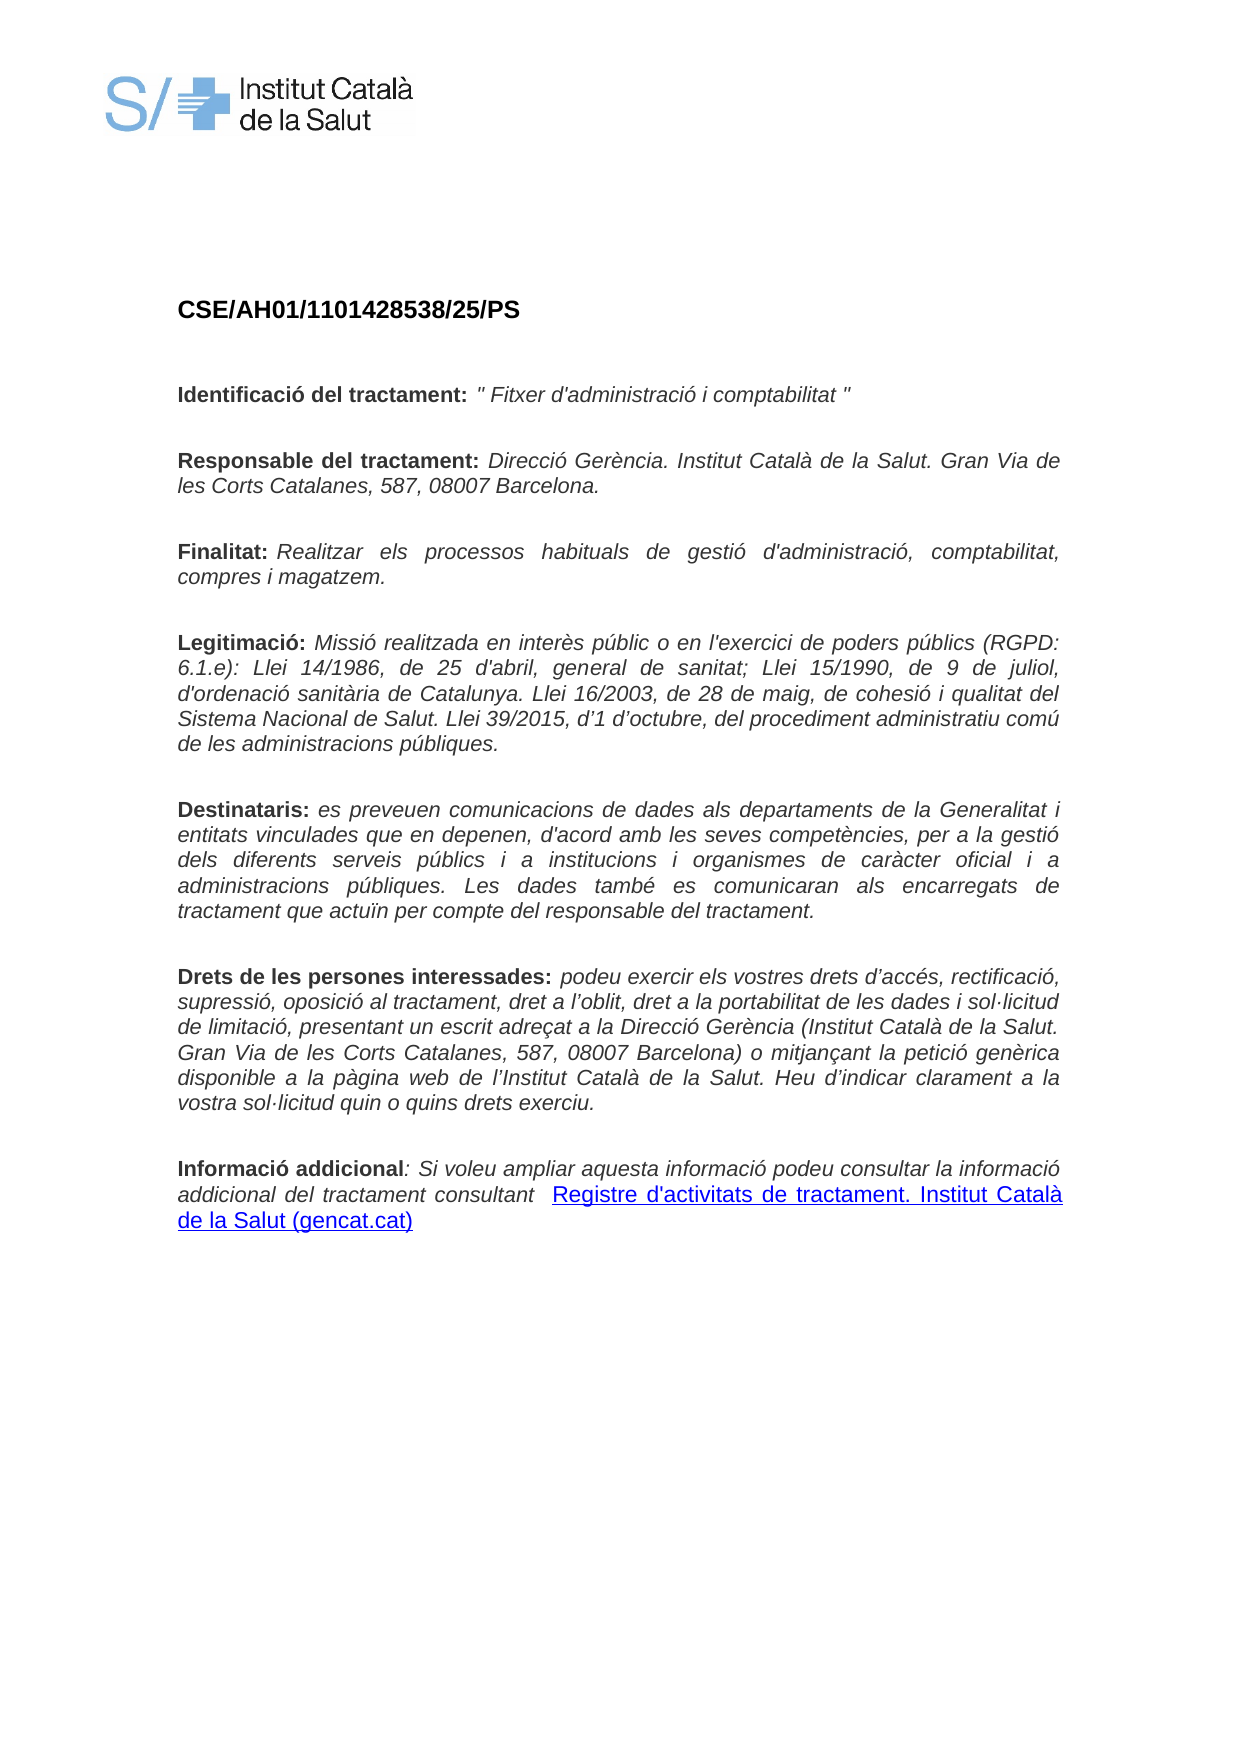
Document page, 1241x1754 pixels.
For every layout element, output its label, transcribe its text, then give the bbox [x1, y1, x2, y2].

text Destinataris: es preveuen comunicacions de dades als departaments de la Generalitat i entitats vinculades que en depenen, d'acord amb les seves competències, per a la gestió dels diferents serveis públics i a institucions i organismes de caràcter oficial i a administracions públiques. Les dades també es comunicaran als encarregats de tractament que actuïn per compte del responsable del tractament. [177, 772, 1063, 923]
text Legitimació: Missió realitzada en interès públic o en l'exercici de poders públics (RGPD: 6.1.e): Llei 14/1986, de 25 d'abril, general de sanitat; Llei 15/1990, de 9 de juliol, d'ordenació sanitària de Catalunya. Llei 16/2003, de 28 de maig, de cohesió i qualitat del Sistema Nacional de Salut. Llei 39/2015, d’1 d’octubre, del procediment administratiu comú de les administracions públiques. [177, 605, 1063, 756]
text Responsable del tractament: Direcció Gerència. Institut Català de la Salut. Gran Via de les Corts Catalanes, 587, 08007 Barcelona. [177, 422, 1063, 498]
text Identificació del tractament: " Fitxer d'administració i comptabilitat " [177, 382, 1063, 407]
text Finalitat: Realitzar els processos habituals de gestió d'administració, comptabilitat, compres i magatzem. [177, 514, 1063, 589]
text Drets de les persones interessades: podeu exercir els vostres drets d’accés, rectificació, supressió, oposició al tractament, dret a l’oblit, dret a la portabilitat de les dades i sol·licitud de limitació, presentant un escrit adreçat a la Direcció Gerència (Institut Català de la Salut. Gran Via de les Corts Catalanes, 587, 08007 Barcelona) o mitjançant la petició genèrica disponible a la pàgina web de l’Institut Català de la Salut. Heu d’indicar clarament a la vostra sol·licitud quin o quins drets exerciu. [177, 939, 1063, 1115]
text Informació addicional: Si voleu ampliar aquesta informació podeu consultar la informació addicional del tractament consultant Registre d'activitats de tractament. Institut Català de la Salut (gencat.cat) [177, 1131, 1063, 1234]
text CSE/AH01/1101428538/25/PS [177, 295, 1063, 353]
picture [103, 73, 416, 136]
